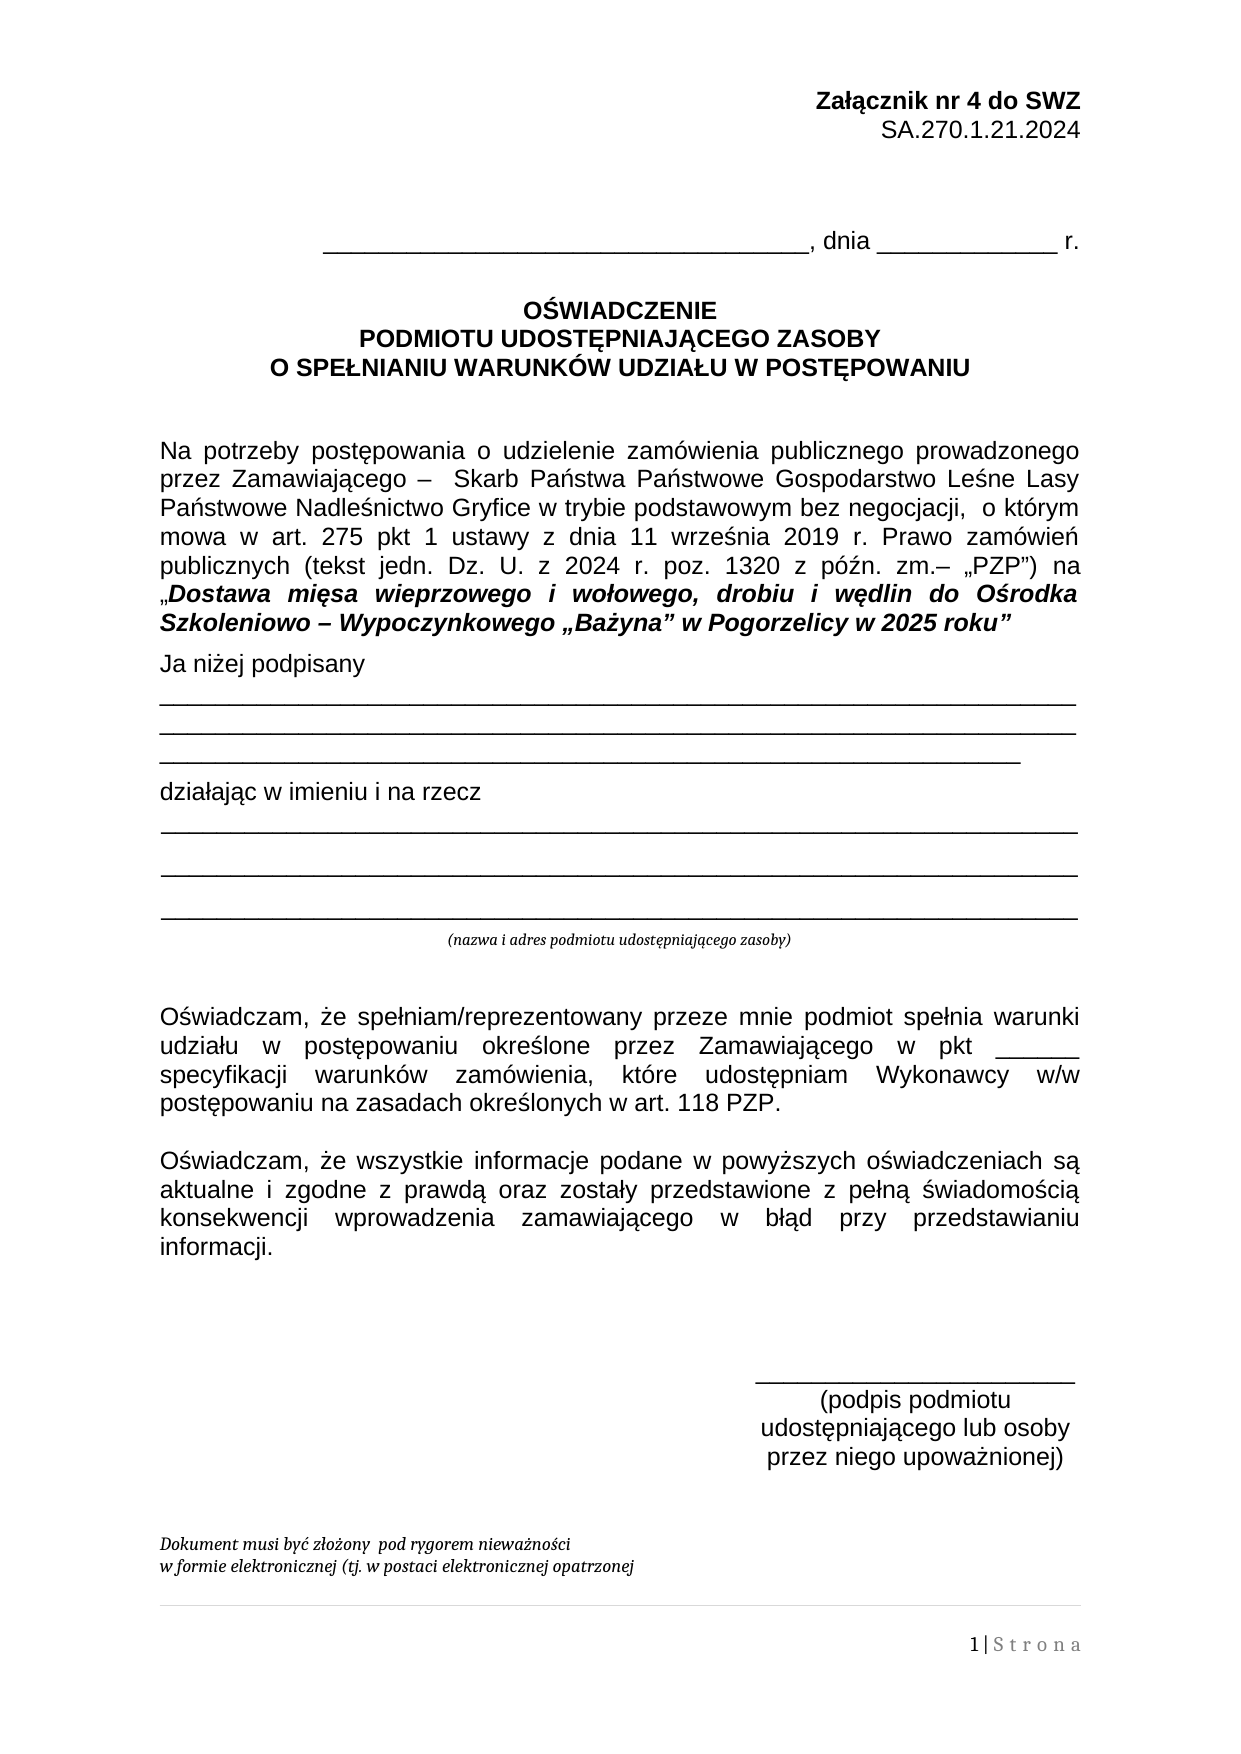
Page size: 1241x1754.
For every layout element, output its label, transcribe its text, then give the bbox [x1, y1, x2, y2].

text Na potrzeby postępowania o udzielenie zamówienia publicznego prowadzonego przez Zamawiającego – Skarb Państwa Państwowe Gospodarstwo Leśne Lasy Państwowe Nadleśnictwo Gryfice w trybie podstawowym bez negocjacji, o którym mowa w art. 275 pkt 1 ustawy z dnia 11 września 2019 r. Prawo zamówień publicznych (tekst jedn. Dz. U. z 2024 r. poz. 1320 z późn. zm.– „PZP”) na „” [159, 436, 1081, 637]
text Ja niżej podpisany __________________________________________________________________ ________________________________________________________________________________________________________________________________ [159, 649, 1081, 764]
text ______________________________________________________________________________________________________________________________________________________________________________________________________(nazwa i adres podmiotu udostępniającego zasoby) [159, 806, 1081, 949]
text działając w imieniu i na rzecz [159, 777, 1081, 806]
text ___________________________________, dnia _____________ r. [159, 226, 1081, 254]
text _______________________ (podpis podmiotu udostępniającego lub osoby przez niego upoważnionej) [750, 1356, 1081, 1471]
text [159, 1534, 1081, 1577]
text Oświadczam, że wszystkie informacje podane w powyższych oświadczeniach są aktualne i zgodne z prawdą oraz zostały przedstawione z pełną świadomością konsekwencji wprowadzenia zamawiającego w błąd przy przedstawianiu informacji. [159, 1146, 1081, 1261]
text OŚWIADCZENIE [159, 296, 1081, 324]
text PODMIOTU UDOSTĘPNIAJĄCEGO ZASOBY O SPEŁNIANIU WARUNKÓW UDZIAŁU W POSTĘPOWANIU [159, 324, 1081, 382]
text Oświadczam, że spełniam/reprezentowany przeze mnie podmiot spełnia warunki udziału w postępowaniu określone przez Zamawiającego w pkt ______ specyfikacji warunków zamówienia, które udostępniam Wykonawcy w/w postępowaniu na zasadach określonych w art. 118 PZP. [159, 1002, 1081, 1117]
